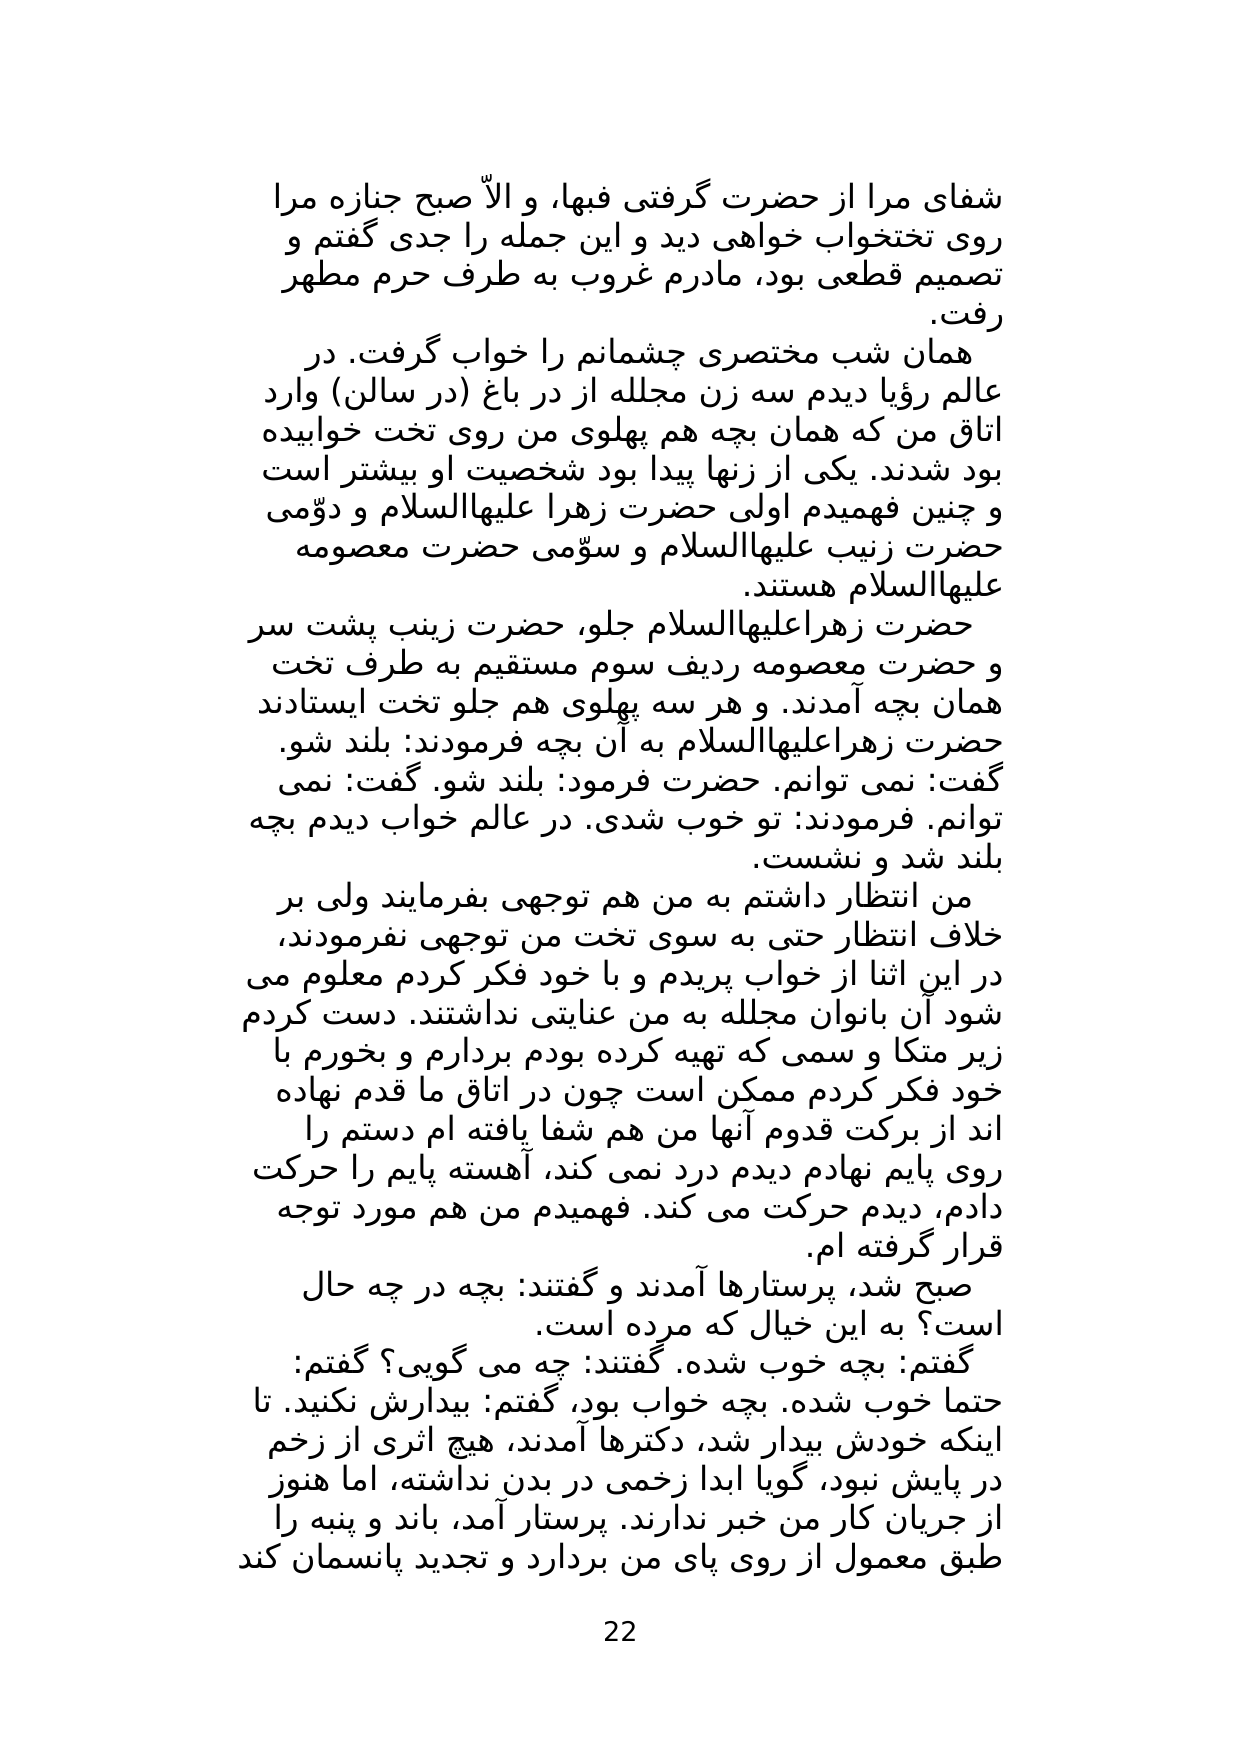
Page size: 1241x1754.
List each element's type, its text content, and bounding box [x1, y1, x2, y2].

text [236, 177, 1004, 333]
text همان شب مختصری چشمانم را خواب گرفت. در عالم رؤیا دیدم سه زن مجلله از در باغ (در سالن) وارد اتاق من که همان بچه هم پهلوی من روی تخت خوابیده بود شدند. یکی از زنها پیدا بود شخصیت او بیشتر است و چنین فهمیدم اولی حضرت زهرا علیها‌السلام و دوّمی حضرت زنیب علیها‌السلام و سوّمی حضرت معصومه علیها‌السلام هستند. [236, 333, 1004, 604]
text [236, 1343, 1004, 1576]
text صبح شد، پرستارها آمدند و گفتند: بچه در چه حال است؟ به این خیال که مرده است. [236, 1265, 1004, 1343]
text حضرت زهراعلیها‌السلام جلو، حضرت زینب پشت سر و حضرت معصومه ردیف سوم مستقیم به طرف تخت همان بچه آمدند. و هر سه پهلوی هم جلو تخت ایستادند حضرت زهراعلیها‌السلام به آن بچه فرمودند: بلند شو. گفت: نمی توانم. حضرت فرمود: بلند شو. گفت: نمی توانم. فرمودند: تو خوب شدی. در عالم خواب دیدم بچه بلند شد و نشست. [236, 604, 1004, 877]
text من انتظار داشتم به من هم توجهی بفرمایند ولی بر خلاف انتظار حتی به سوی تخت من توجهی نفرمودند، در این اثنا از خواب پریدم و با خود فکر کردم معلوم می شود آن بانوان مجلله به من عنایتی نداشتند. دست کردم زیر متکا و سمی که تهیه کرده بودم بردارم و بخورم با خود فکر کردم ممکن است چون در اتاق ما قدم نهاده اند از برکت قدوم آنها من هم شفا یافته ام دستم را روی پایم نهادم دیدم درد نمی کند، آهسته پایم را حرکت دادم، دیدم حرکت می کند. فهمیدم من هم مورد توجه قرار گرفته ام. [236, 877, 1004, 1265]
